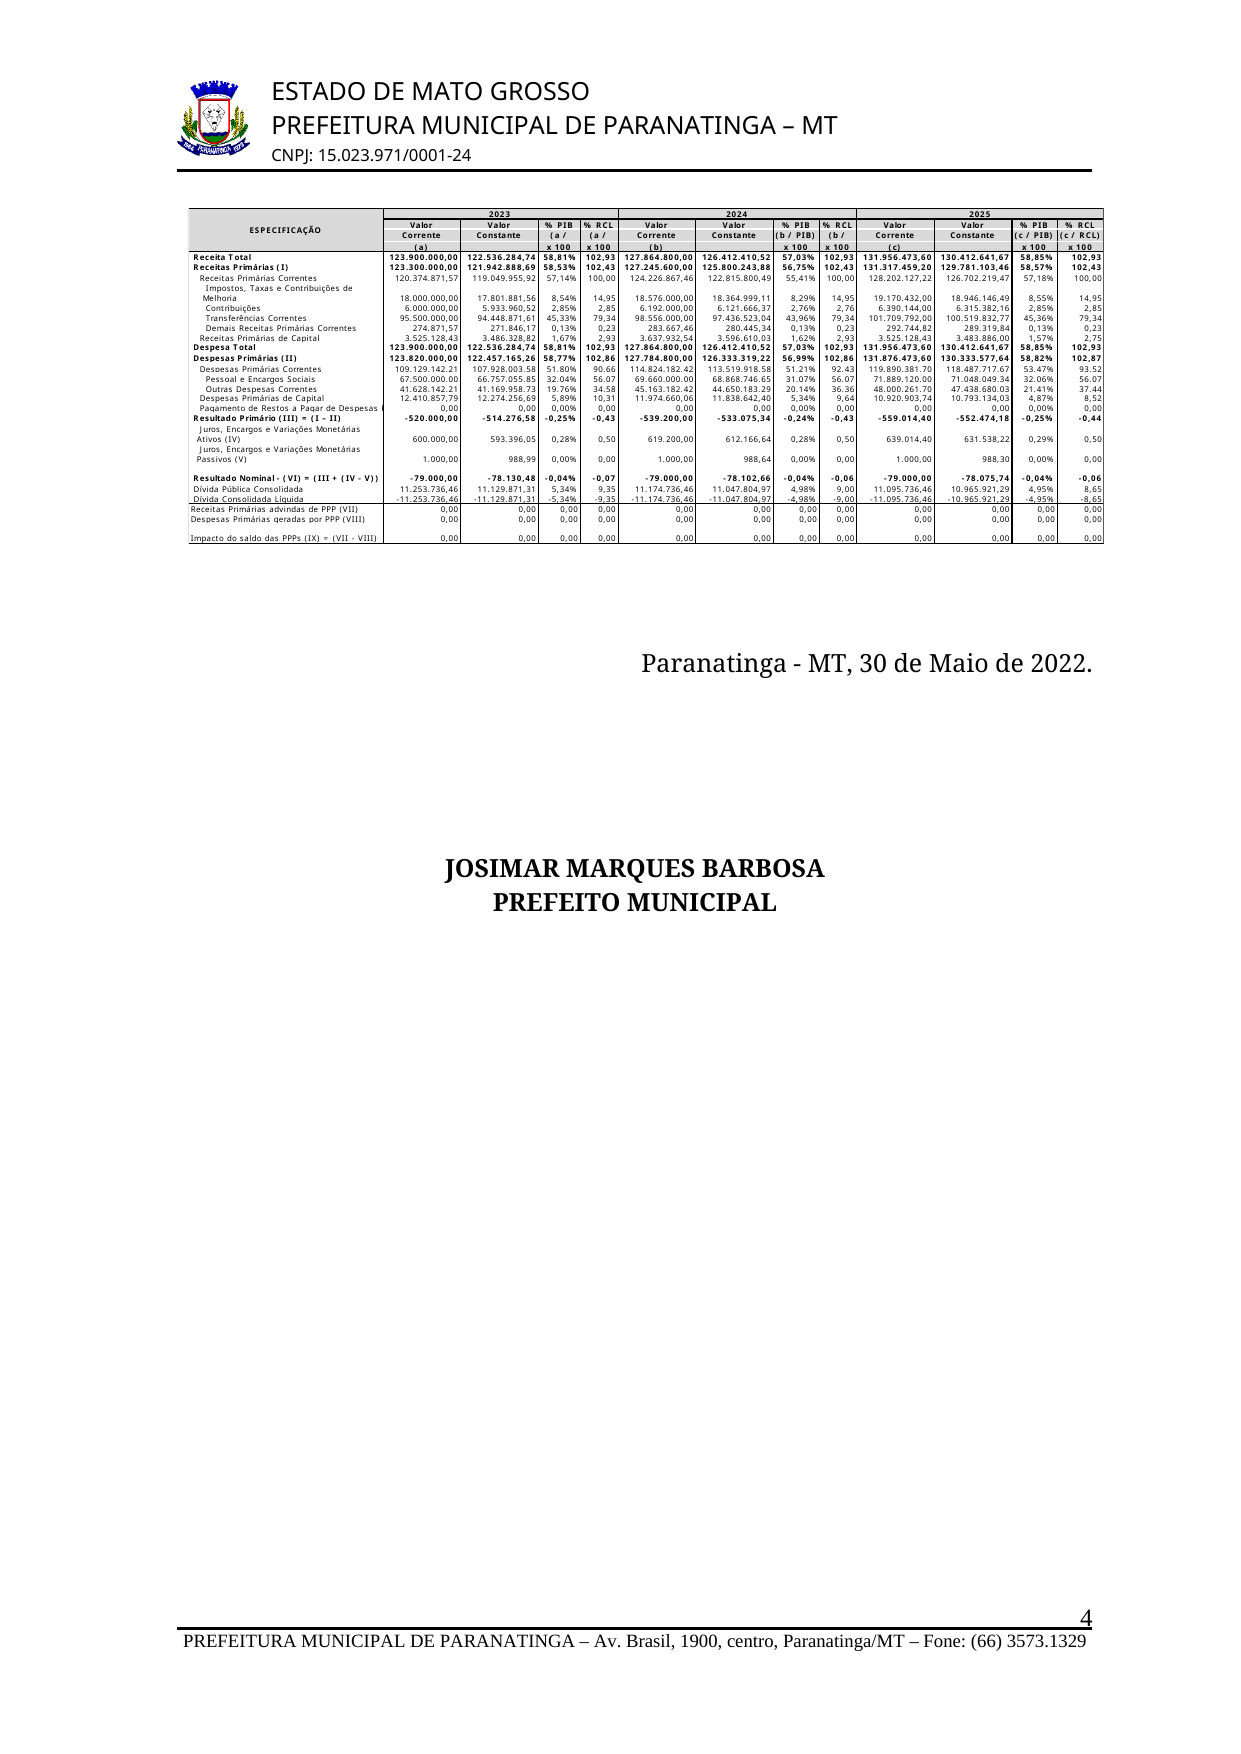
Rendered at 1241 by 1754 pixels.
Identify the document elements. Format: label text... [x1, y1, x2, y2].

text Paranatinga - MT, 30 de Maio de 2022. [177, 646, 1092, 680]
text JOSIMAR MARQUES BARBOSA [177, 850, 1092, 884]
text PREFEITO MUNICIPAL [177, 884, 1092, 918]
picture [177, 72, 250, 167]
